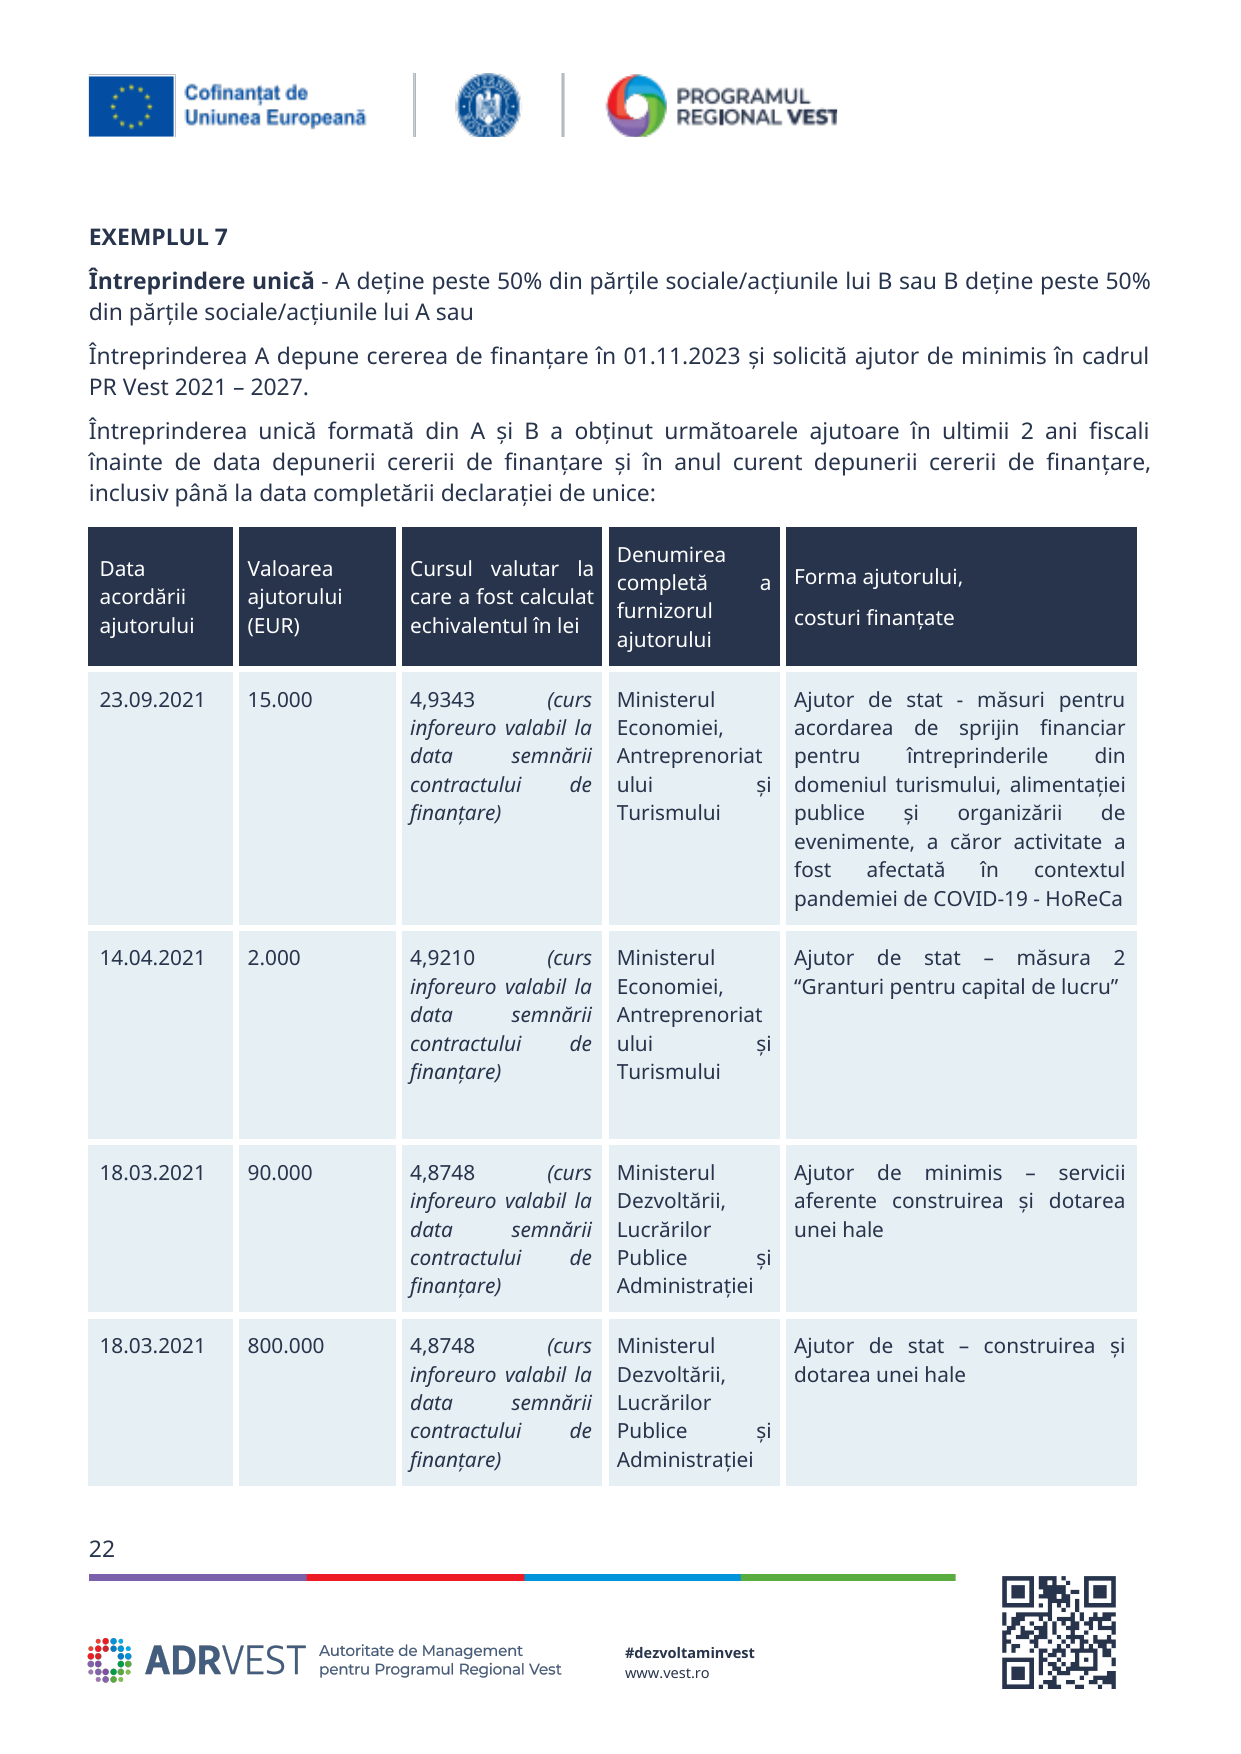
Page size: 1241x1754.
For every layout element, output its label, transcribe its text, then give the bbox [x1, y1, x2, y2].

table_cell Ministerul Dezvoltării, Lucrărilor Publice și Administrației [609, 1319, 780, 1486]
table_cell Ajutor de stat – construirea și dotarea unei hale [786, 1319, 1137, 1486]
table_header Denumirea completă a furnizorul ajutorului [609, 527, 780, 666]
text Întreprinderea unică formată din A și B a obținut următoarele ajutoare în ultimii 2 ani fiscali înainte de data depunerii cererii de finanţare şi în anul curent depunerii cererii de finanţare, inclusiv până la data completării declarației de unice: [89, 415, 1152, 508]
table_cell 2.000 [239, 931, 396, 1139]
table_cell 18.03.2021 [88, 1145, 233, 1312]
text Întreprindere unică - A deține peste 50% din părțile sociale/acțiunile lui B sau B deține peste 50% din părțile sociale/acțiunile lui A sau [89, 265, 1152, 327]
table_cell 14.04.2021 [88, 931, 233, 1139]
table_cell 4,9343 (curs inforeuro valabil la data semnării contractului de finanțare) [402, 672, 602, 925]
table_cell 23.09.2021 [88, 672, 233, 925]
table_header Forma ajutorului, costuri finanțate [786, 527, 1137, 666]
table_cell Ministerul Dezvoltării, Lucrărilor Publice și Administrației [609, 1145, 780, 1312]
table_cell Ministerul Economiei, Antreprenoriatului și Turismului [609, 931, 780, 1139]
table_cell 4,9210 (curs inforeuro valabil la data semnării contractului de finanțare) [402, 931, 602, 1139]
table_header Cursul valutar la care a fost calculat echivalentul în lei [402, 527, 602, 666]
table_cell Ajutor de stat - măsuri pentru acordarea de sprijin financiar pentru întreprinderile din domeniul turismului, alimentaţiei publice și organizării de evenimente, a căror activitate a fost afectată în contextul pandemiei de COVID-19 - HoReCa [786, 672, 1137, 925]
table_cell 18.03.2021 [88, 1319, 233, 1486]
text EXEMPLUL 7 [89, 221, 1152, 252]
table_cell 15.000 [239, 672, 396, 925]
picture [78, 1635, 567, 1686]
table_header Valoarea ajutorului (EUR) [239, 527, 396, 666]
table_cell 90.000 [239, 1145, 396, 1312]
table_cell Ajutor de minimis – servicii aferente construirea și dotarea unei hale [786, 1145, 1137, 1312]
picture [993, 1567, 1125, 1698]
table_cell 4,8748 (curs inforeuro valabil la data semnării contractului de finanțare) [402, 1319, 602, 1486]
table_cell Ministerul Economiei, Antreprenoriatului și Turismului [609, 672, 780, 925]
table_header Data acordării ajutorului [88, 527, 233, 666]
table_cell 4,8748 (curs inforeuro valabil la data semnării contractului de finanțare) [402, 1145, 602, 1312]
table_cell 800.000 [239, 1319, 396, 1486]
table_cell Ajutor de stat – măsura 2 “Granturi pentru capital de lucru” [786, 931, 1137, 1139]
text Întreprinderea A depune cererea de finanțare în 01.11.2023 și solicită ajutor de minimis în cadrul PR Vest 2021 – 2027. [89, 340, 1152, 402]
